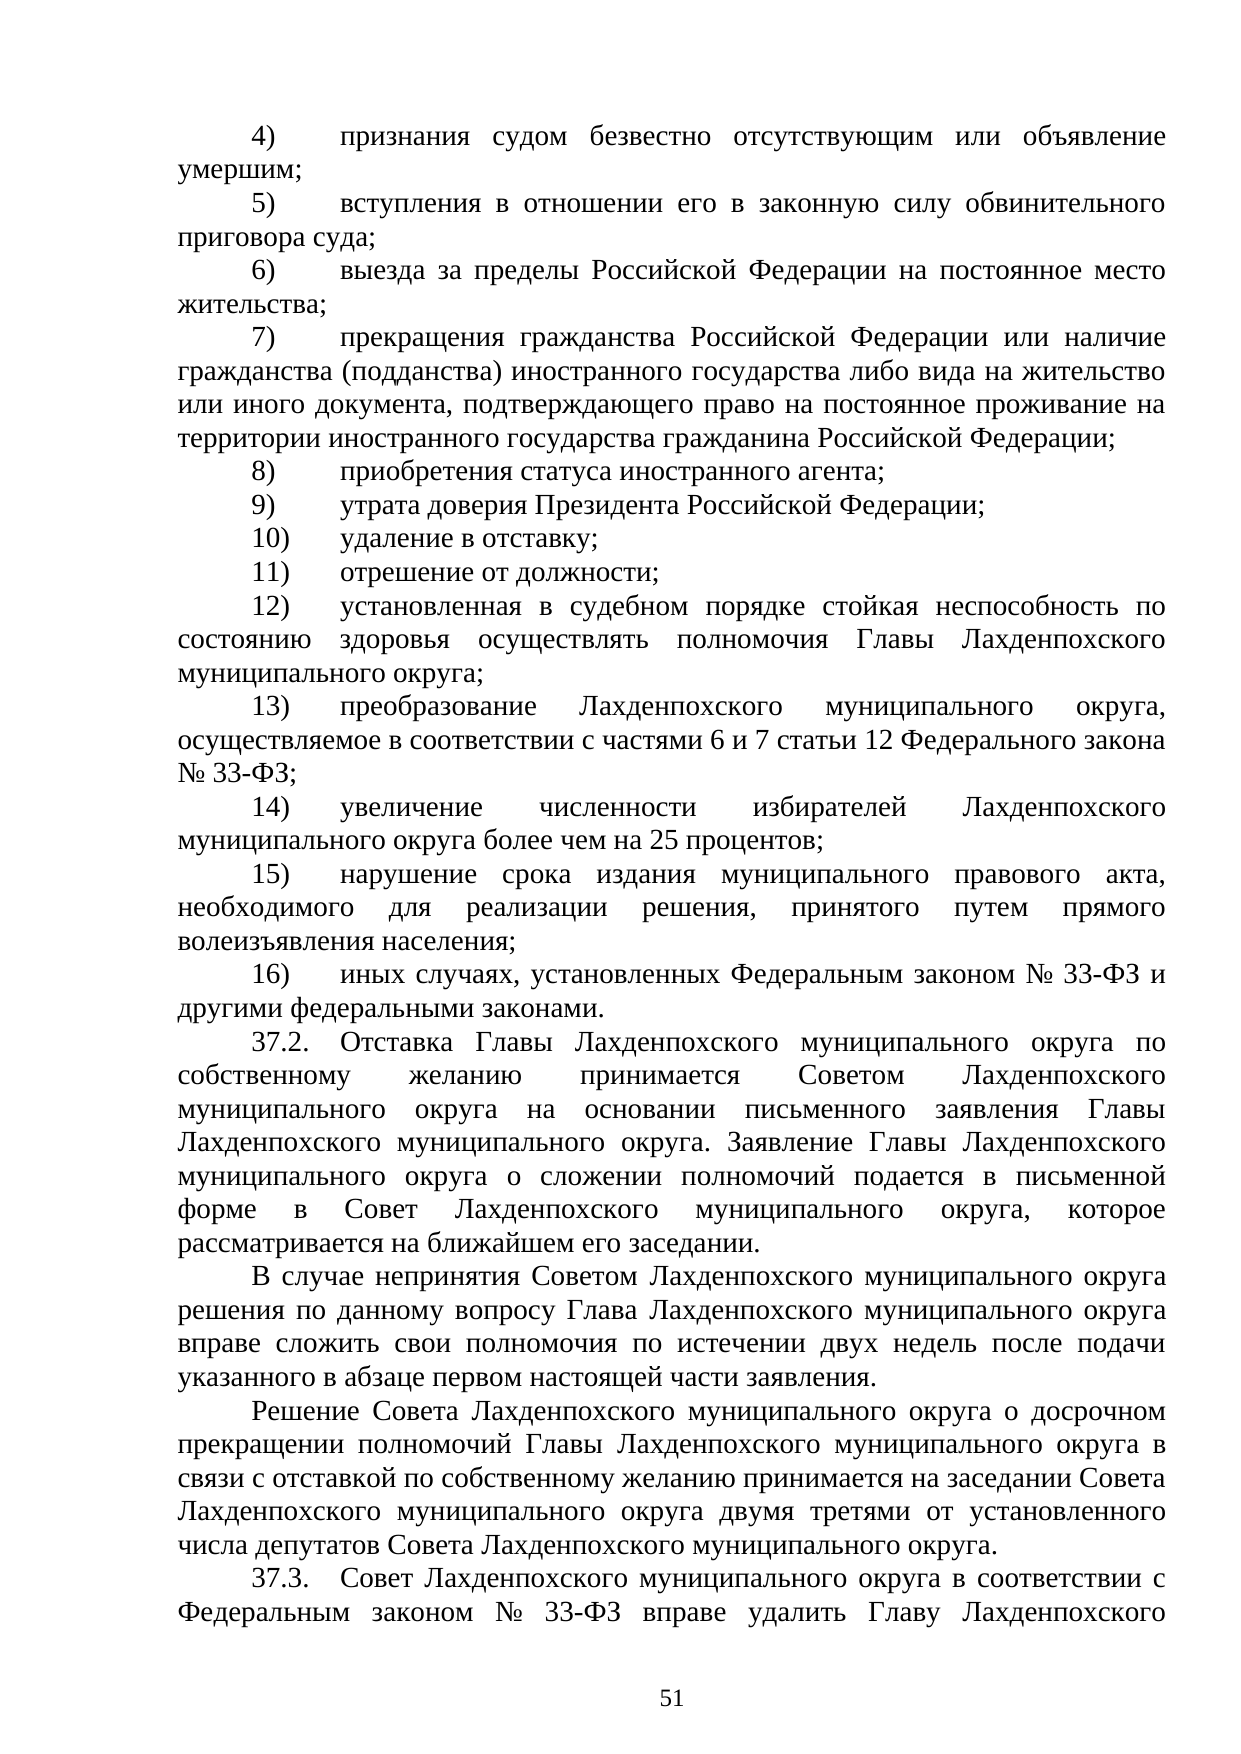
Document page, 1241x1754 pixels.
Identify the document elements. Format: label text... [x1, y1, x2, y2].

list вступления в отношении его в законную силу обвинительного приговора суда; [177, 185, 1167, 252]
list преобразование Лахденпохского муниципального округа, осуществляемое в соответствии с частями 6 и 7 статьи 12 Федерального закона № 33-ФЗ; [177, 688, 1167, 789]
list иных случаях, установленных Федеральным законом № 33-ФЗ и другими федеральными законами. [177, 957, 1167, 1024]
list нарушение срока издания муниципального правового акта, необходимого для реализации решения, принятого путем прямого волеизъявления населения; [177, 856, 1167, 957]
list установленная в судебном порядке стойкая неспособность по состоянию здоровья осуществлять полномочия Главы Лахденпохского муниципального округа; [177, 588, 1167, 688]
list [177, 1560, 1167, 1627]
list увеличение численности избирателей Лахденпохского муниципального округа более чем на 25 процентов; [177, 789, 1167, 856]
list отрешение от должности; [177, 554, 1167, 588]
list утрата доверия Президента Российской Федерации; [177, 487, 1167, 521]
list удаление в отставку; [177, 521, 1167, 554]
list Отставка Главы Лахденпохского муниципального округа по собственному желанию принимается Советом Лахденпохского муниципального округа на основании письменного заявления Главы Лахденпохского муниципального округа. Заявление Главы Лахденпохского муниципального округа о сложении полномочий подается в письменной форме в Совет Лахденпохского муниципального округа, которое рассматривается на ближайшем его заседании. [177, 1024, 1167, 1258]
text В случае непринятия Советом Лахденпохского муниципального округа решения по данному вопросу Глава Лахденпохского муниципального округа вправе сложить свои полномочия по истечении двух недель после подачи указанного в абзаце первом настоящей части заявления. [177, 1258, 1167, 1393]
list выезда за пределы Российской Федерации на постоянное место жительства; [177, 252, 1167, 319]
list признания судом безвестно отсутствующим или объявление умершим; [177, 118, 1167, 185]
list прекращения гражданства Российской Федерации или наличие гражданства (подданства) иностранного государства либо вида на жительство или иного документа, подтверждающего право на постоянное проживание на территории иностранного государства гражданина Российской Федерации; [177, 319, 1167, 453]
text Решение Совета Лахденпохского муниципального округа о досрочном прекращении полномочий Главы Лахденпохского муниципального округа в связи с отставкой по собственному желанию принимается на заседании Совета Лахденпохского муниципального округа двумя третями от установленного числа депутатов Совета Лахденпохского муниципального округа. [177, 1393, 1167, 1560]
list приобретения статуса иностранного агента; [177, 453, 1167, 487]
